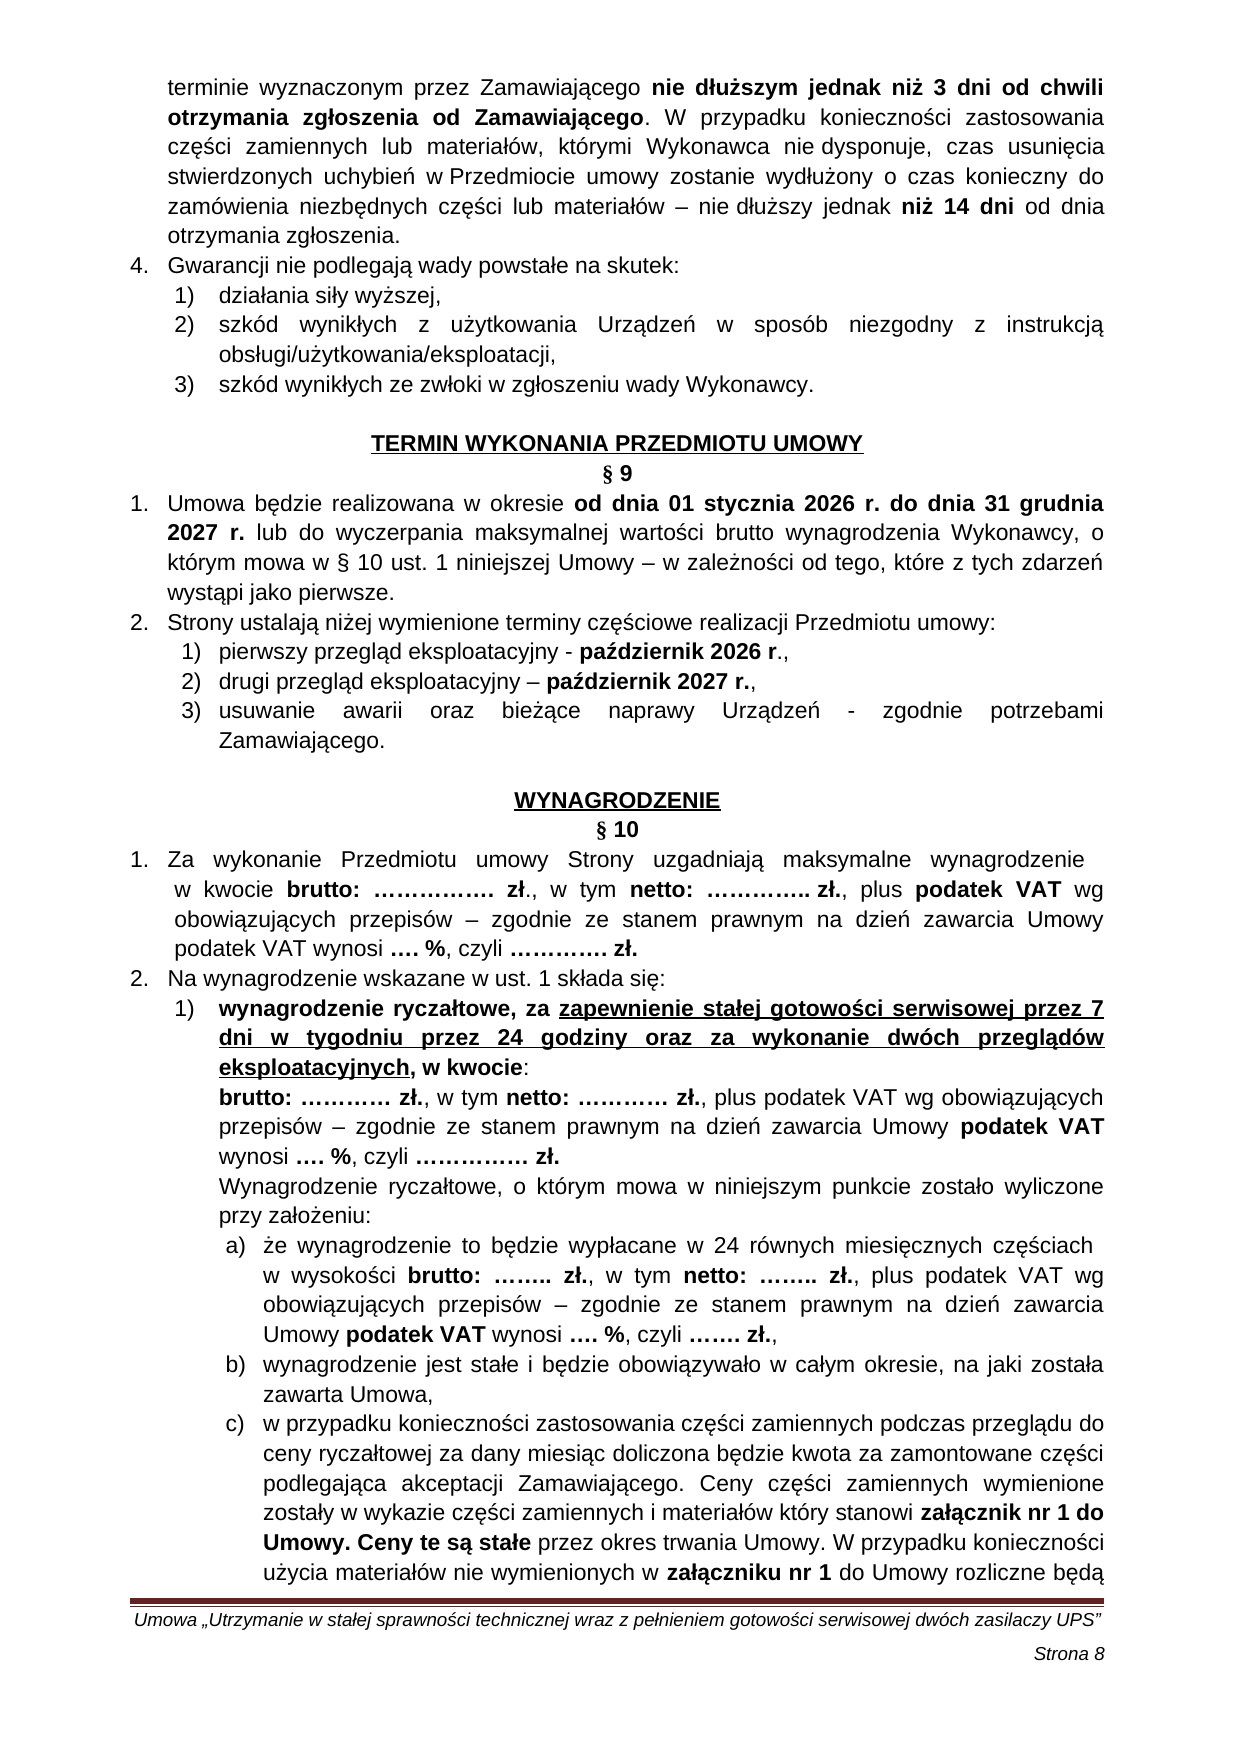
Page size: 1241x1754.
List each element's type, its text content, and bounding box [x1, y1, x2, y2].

list pierwszy przegląd eksploatacyjny - październik 2026 r., [181, 638, 1104, 664]
text 10 [130, 816, 1104, 843]
list Strony ustalają niżej wymienione terminy częściowe realizacji Przedmiotu umowy: [130, 608, 1104, 635]
list że wynagrodzenie to będzie wypłacane w 24 równych miesięcznych częściach w wysokości brutto: …….. zł., w tym netto: …….. zł., plus podatek VAT wg obowiązujących przepisów – zgodnie ze stanem prawnym na dzień zawarcia Umowy podatek VAT wynosi …. %, czyli ……. zł., [225, 1232, 1104, 1347]
list działania siły wyższej, [174, 282, 1104, 308]
list wynagrodzenie ryczałtowe, za zapewnienie stałej gotowości serwisowej przez 7 dni w tygodniu przez 24 godziny oraz za wykonanie dwóch przeglądów eksploatacyjnych, w kwocie: [174, 994, 1104, 1080]
list Za wykonanie Przedmiotu umowy Strony uzgadniają maksymalne wynagrodzenie w kwocie brutto: ……………. zł., w tym netto: ………….. zł., plus podatek VAT wg obowiązujących przepisów – zgodnie ze stanem prawnym na dzień zawarcia Umowy podatek VAT wynosi …. %, czyli …………. zł. [130, 846, 1104, 962]
list drugi przegląd eksploatacyjny – październik 2027 r., [181, 668, 1104, 694]
list szkód wynikłych z użytkowania Urządzeń w sposób niezgodny z instrukcją obsługi/użytkowania/eksploatacji, [174, 311, 1104, 367]
list Na wynagrodzenie wskazane w ust. 1 składa się: [130, 965, 1104, 991]
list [130, 74, 1104, 249]
list szkód wynikłych ze zwłoki w zgłoszeniu wady Wykonawcy. [174, 371, 1104, 397]
list usuwanie awarii oraz bieżące naprawy Urządzeń - zgodnie potrzebami Zamawiającego. [181, 697, 1104, 753]
text 9 [130, 460, 1104, 486]
text Wynagrodzenie ryczałtowe, o którym mowa w niniejszym punkcie zostało wyliczone przy założeniu: [218, 1173, 1104, 1229]
text brutto: ………… zł., w tym netto: ………… zł., plus podatek VAT wg obowiązujących przepisów – zgodnie ze stanem prawnym na dzień zawarcia Umowy podatek VAT wynosi …. %, czyli …………… zł. [218, 1084, 1104, 1169]
list wynagrodzenie jest stałe i będzie obowiązywało w całym okresie, na jaki została zawarta Umowa, [225, 1351, 1104, 1407]
list Gwarancji nie podlegają wady powstałe na skutek: [130, 252, 1104, 278]
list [225, 1410, 1104, 1585]
text TERMIN WYKONANIA PRZEDMIOTU UMOWY [130, 430, 1104, 456]
list Umowa będzie realizowana w okresie od dnia 01 stycznia 2026 r. do dnia 31 grudnia 2027 r. lub do wyczerpania maksymalnej wartości brutto wynagrodzenia Wykonawcy, o którym mowa w § 10 ust. 1 niniejszej Umowy – w zależności od tego, które z tych zdarzeń wystąpi jako pierwsze. [130, 490, 1104, 605]
subtitle WYNAGRODZENIE [130, 787, 1104, 813]
